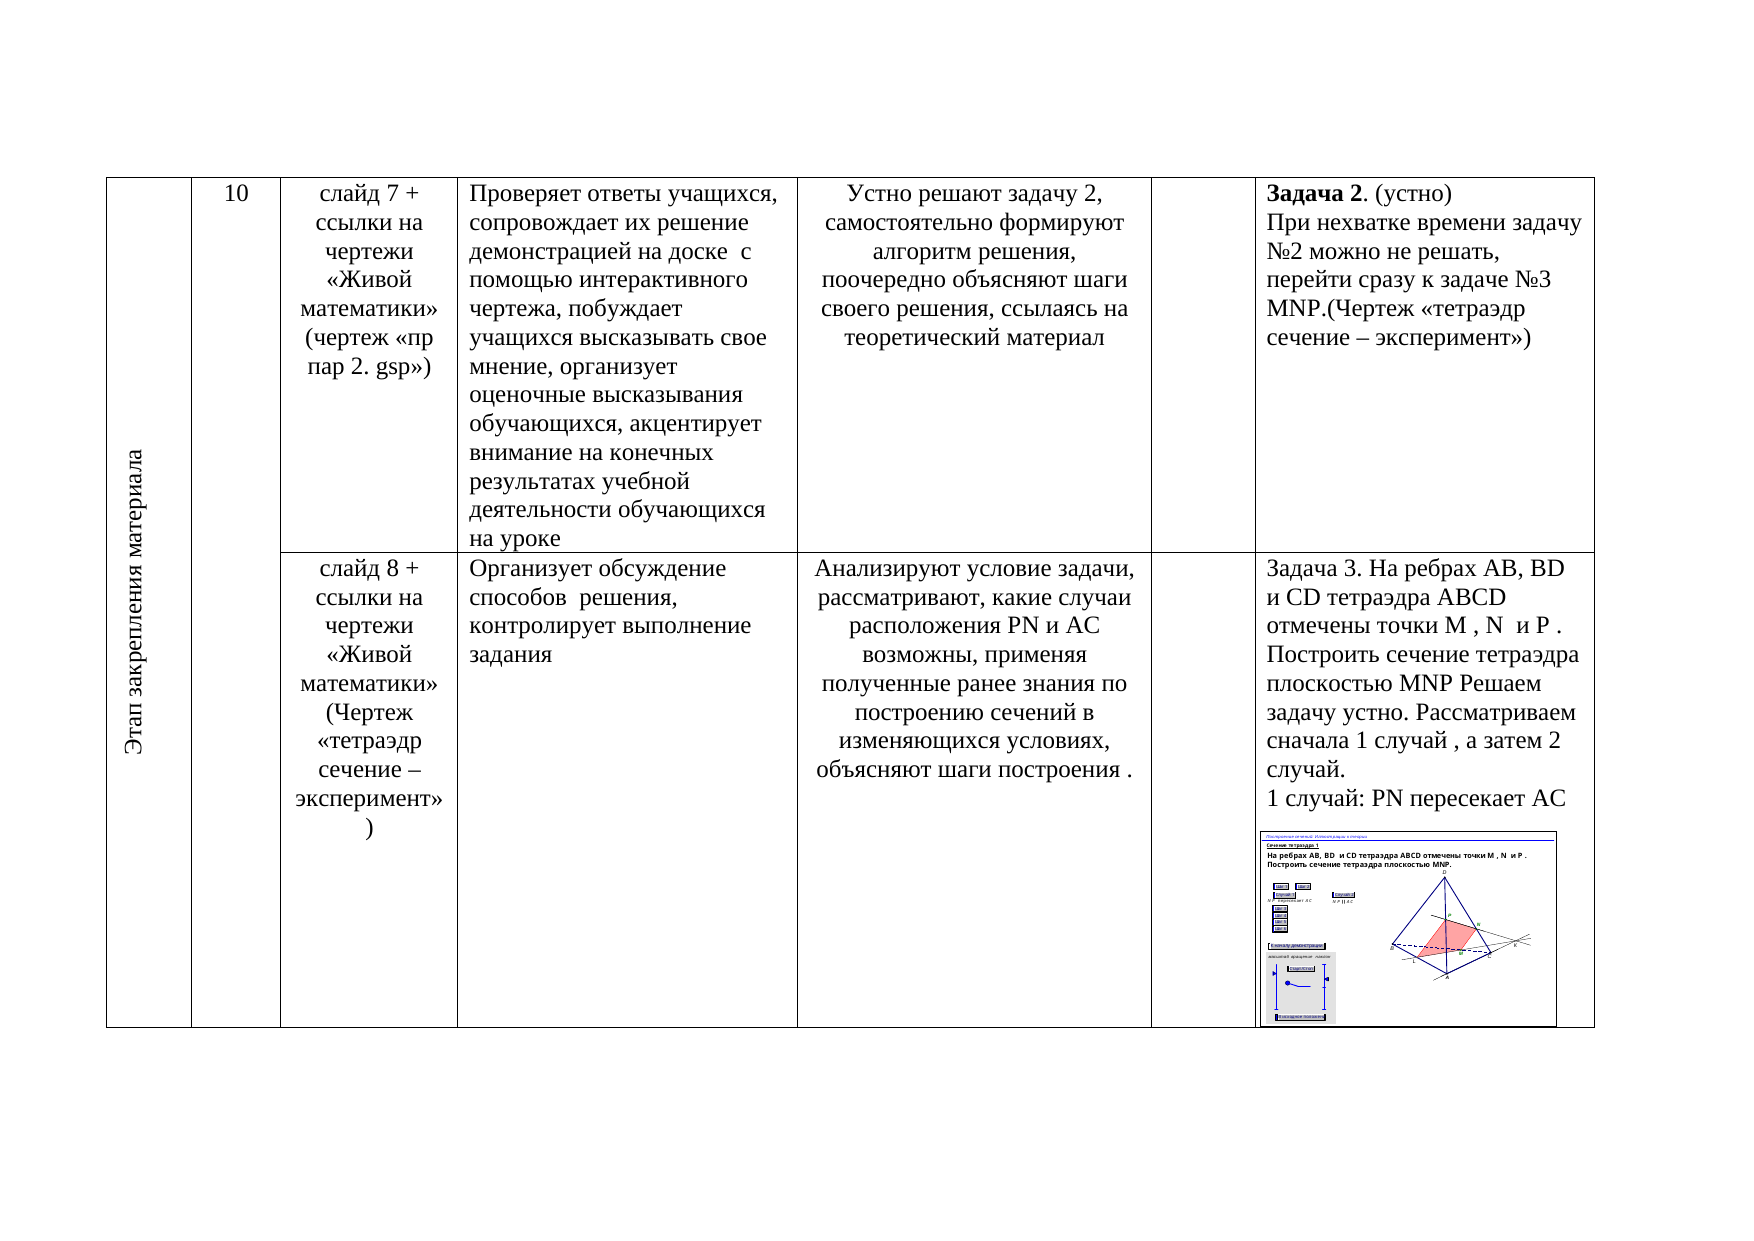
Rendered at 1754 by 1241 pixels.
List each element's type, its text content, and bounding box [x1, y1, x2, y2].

table_cell Организует обсуждение способов решения, контролирует выполнение задания [458, 553, 797, 1027]
table_cell Задача 2. (устно) При нехватке времени задачу №2 можно не решать, перейти сразу к задаче №3 MNP.(Чертеж «тетраэдр сечение – эксперимент») [1256, 178, 1594, 552]
table_cell слайд 8 + ссылки на чертежи «Живой математики» (Чертеж «тетраэдр сечение – эксперимент») [281, 553, 457, 1027]
table_cell Этап закрепления материала [107, 178, 191, 1027]
table_cell Проверяет ответы учащихся, сопровождает их решение демонстрацией на доске с помощью интерактивного чертежа, побуждает учащихся высказывать свое мнение, организует оценочные высказывания обучающихся, акцентирует внимание на конечных результатах учебной деятельности обучающихся на уроке [458, 178, 797, 552]
table_cell Анализируют условие задачи, рассматривают, какие случаи расположения РN и AC возможны, применяя полученные ранее знания по построению сечений в изменяющихся условиях, объясняют шаги построения . [798, 553, 1151, 1027]
table_cell [1152, 553, 1255, 1027]
table_cell [1152, 178, 1255, 552]
table_cell слайд 7 + ссылки на чертежи «Живой математики» (чертеж «пр пар 2. gsp») [281, 178, 457, 552]
table_cell Устно решают задачу 2, самостоятельно формируют алгоритм решения, поочередно объясняют шаги своего решения, ссылаясь на теоретический материал [798, 178, 1151, 552]
table_cell 10 [192, 178, 280, 1027]
table_cell Задача 3. На ребрах AB, BD и CD тетраэдра ABCD отмечены точки M , N и P . Построить сечение тетраэдра плоскостью MNP Решаем задачу устно. Рассматриваем сначала 1 случай , а затем 2 случай. 1 случай: РN пересекает AC [1256, 553, 1594, 1027]
